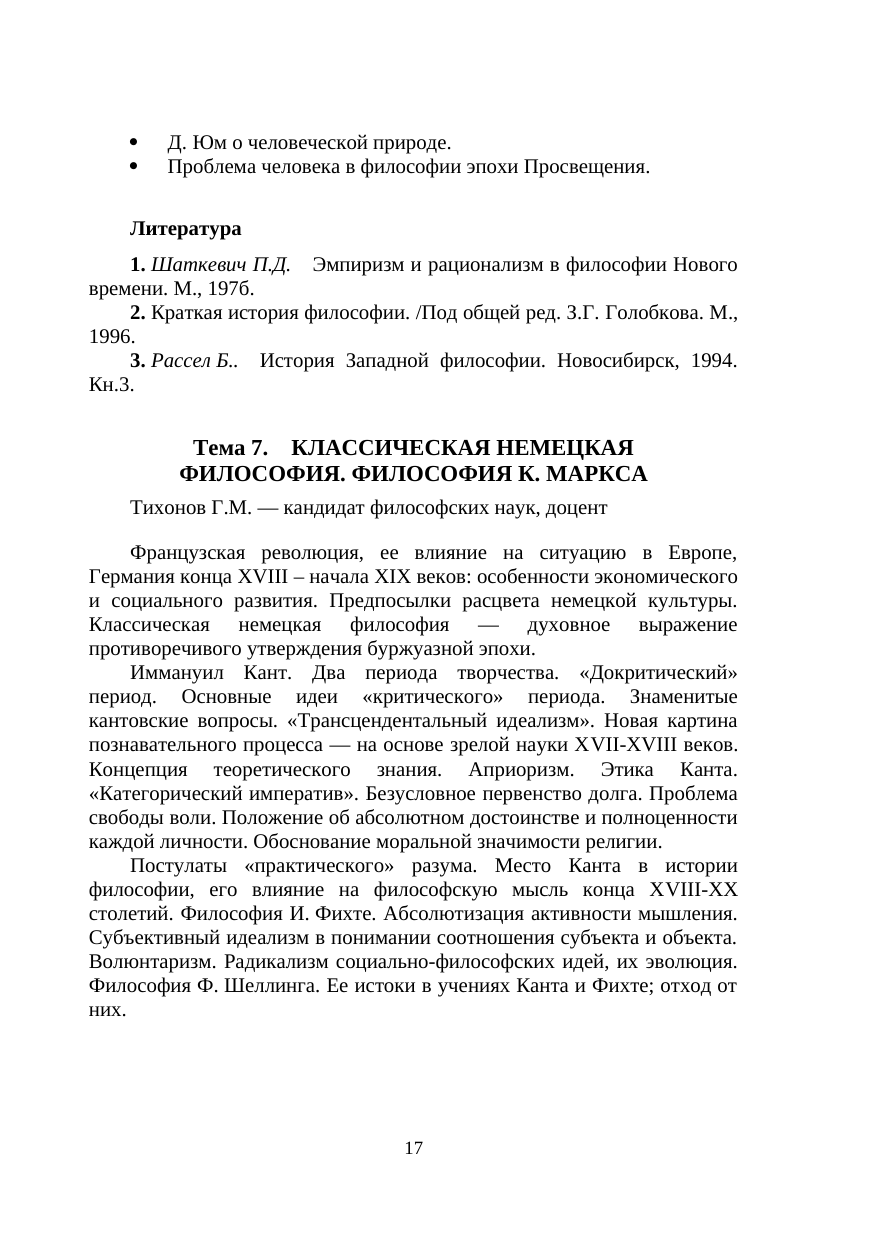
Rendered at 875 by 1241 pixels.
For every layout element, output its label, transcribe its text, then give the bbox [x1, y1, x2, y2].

text Иммануил Кант. Два периода творчества. «Докритический» период. Основные идеи «критического» периода. Знаменитые кантовские вопросы. «Трансцендентальный идеализм». Новая картина познавательного процесса — на основе зрелой науки ХVII-ХVIII веков. Концепция теоретического знания. Априоризм. Этика Канта. «Категорический императив». Безусловное первенство долга. Проблема свободы воли. Положение об абсолютном достоинстве и полноценности каждой личности. Обоснование моральной значимости религии. [89, 660, 738, 853]
text Тема 7. КЛАССИЧЕСКАЯ НЕМЕЦКАЯ [89, 434, 738, 460]
text 3. Рассел Б.. История Западной философии. Новосибирск, 1994. Кн.3. [89, 348, 738, 396]
text 1. Шаткевич П.Д. Эмпиризм и рационализм в философии Нового времени. М., 197б. [89, 252, 738, 300]
text ФИЛОСОФИЯ. ФИЛОСОФИЯ К. МАРКСА [89, 460, 738, 487]
text 2. Краткая история философии. /Под общей ред. З.Г. Голобкова. М., 1996. [89, 300, 738, 348]
text Французская революция, ее влияние на ситуацию в Европе, Германия конца XVIII – начала XIX веков: особенности экономического и социального развития. Предпосылки расцвета немецкой культуры. Классическая немецкая философия — духовное выражение противоречивого утверждения буржуазной эпохи. [89, 540, 738, 660]
list Проблема человека в философии эпохи Просвещения. [89, 154, 738, 178]
text Тихонов Г.М. — кандидат философских наук, доцент [89, 495, 738, 519]
list Д. Юм о человеческой природе. [89, 130, 738, 154]
text Литература [89, 216, 738, 239]
text Постулаты «практического» разума. Место Канта в истории философии, его влияние на философскую мысль конца ХVIII-ХХ столетий. Философия И. Фихте. Абсолютизация активности мышления. Субъективный идеализм в понимании соотношения субъекта и объекта. Волюнтаризм. Радикализм социально-философских идей, их эволюция. Философия Ф. Шеллинга. Ее истоки в учениях Канта и Фихте; отход от них. [89, 853, 738, 1021]
